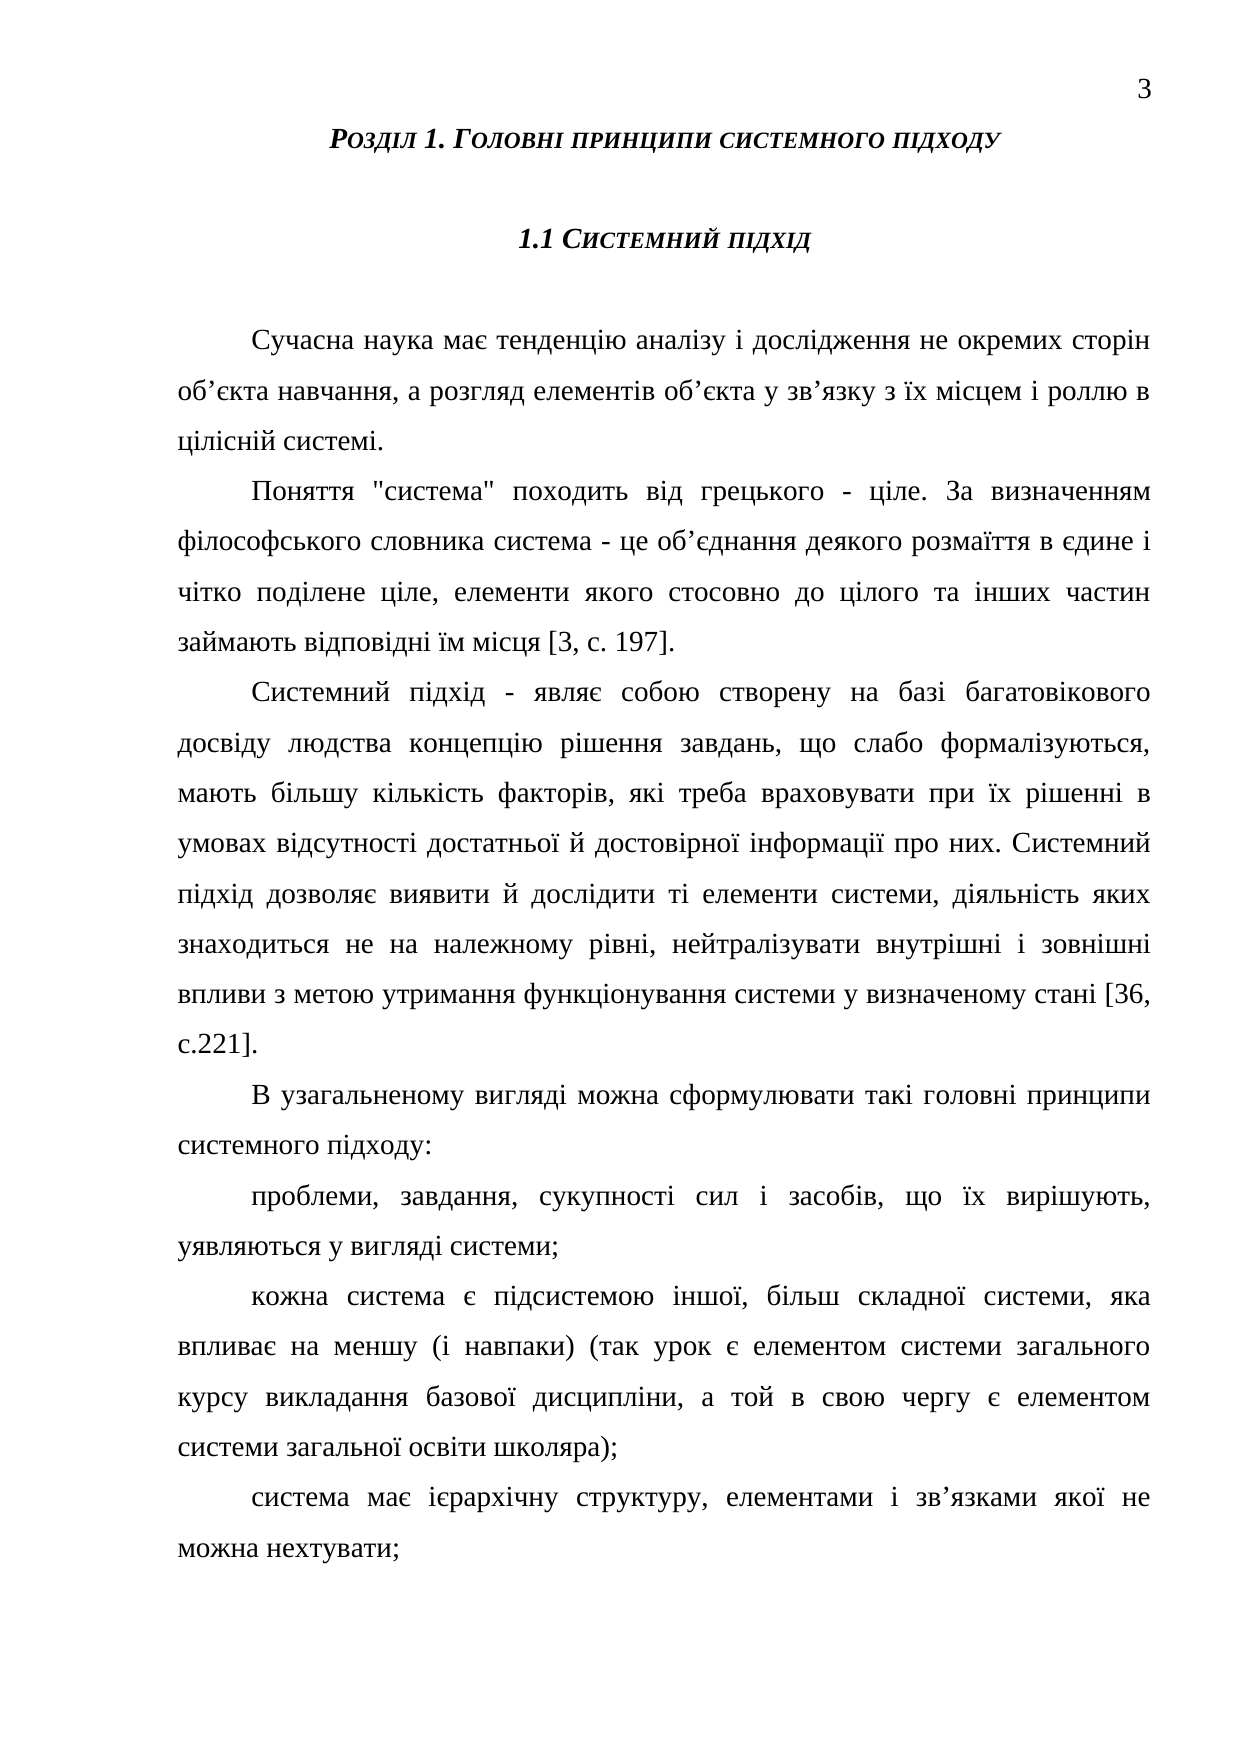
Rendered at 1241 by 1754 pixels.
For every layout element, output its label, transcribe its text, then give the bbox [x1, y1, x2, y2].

text Системний підхід - являє собою створену на базі багатовікового досвіду людства концепцію рішення завдань, що слабо формалізуються, мають більшу кількість факторів, які треба враховувати при їх рішенні в умовах відсутності достатньої й достовірної інформації про них. Системний підхід дозволяє виявити й дослідити ті елементи системи, діяльність яких знаходиться не на належному рівні, нейтралізувати внутрішні і зовнішні впливи з метою утримання функціонування системи у визначеному стані [36, с.221]. [177, 674, 1152, 1060]
subtitle Розділ 1. Головні принципи системного підходу [177, 121, 1152, 154]
text Поняття "система" походить від грецького - ціле. За визначенням філософського словника система - це об’єднання деякого розмаїття в єдине і чітко поділене ціле, елементи якого стосовно до цілого та інших частин займають відповідні їм місця [3, с. 197]. [177, 473, 1152, 658]
text Сучасна наука має тенденцію аналізу і дослідження не окремих сторін об’єкта навчання, а розгляд елементів об’єкта у зв’язку з їх місцем і роллю в цілісній системі. [177, 322, 1152, 456]
subtitle 1.1 Системний підхід [177, 222, 1152, 255]
text В узагальненому вигляді можна сформулювати такі головні принципи системного підходу: [177, 1077, 1152, 1161]
text кожна система є підсистемою іншої, більш складної системи, яка впливає на меншу (і навпаки) (так урок є елементом системи загального курсу викладання базової дисципліни, а той в свою чергу є елементом системи загальної освіти школяра); [177, 1278, 1152, 1463]
text система має ієрархічну структуру, елементами і зв’язками якої не можна нехтувати; [177, 1479, 1152, 1563]
text проблеми, завдання, сукупності сил і засобів, що їх вирішують, уявляються у вигляді системи; [177, 1178, 1152, 1261]
